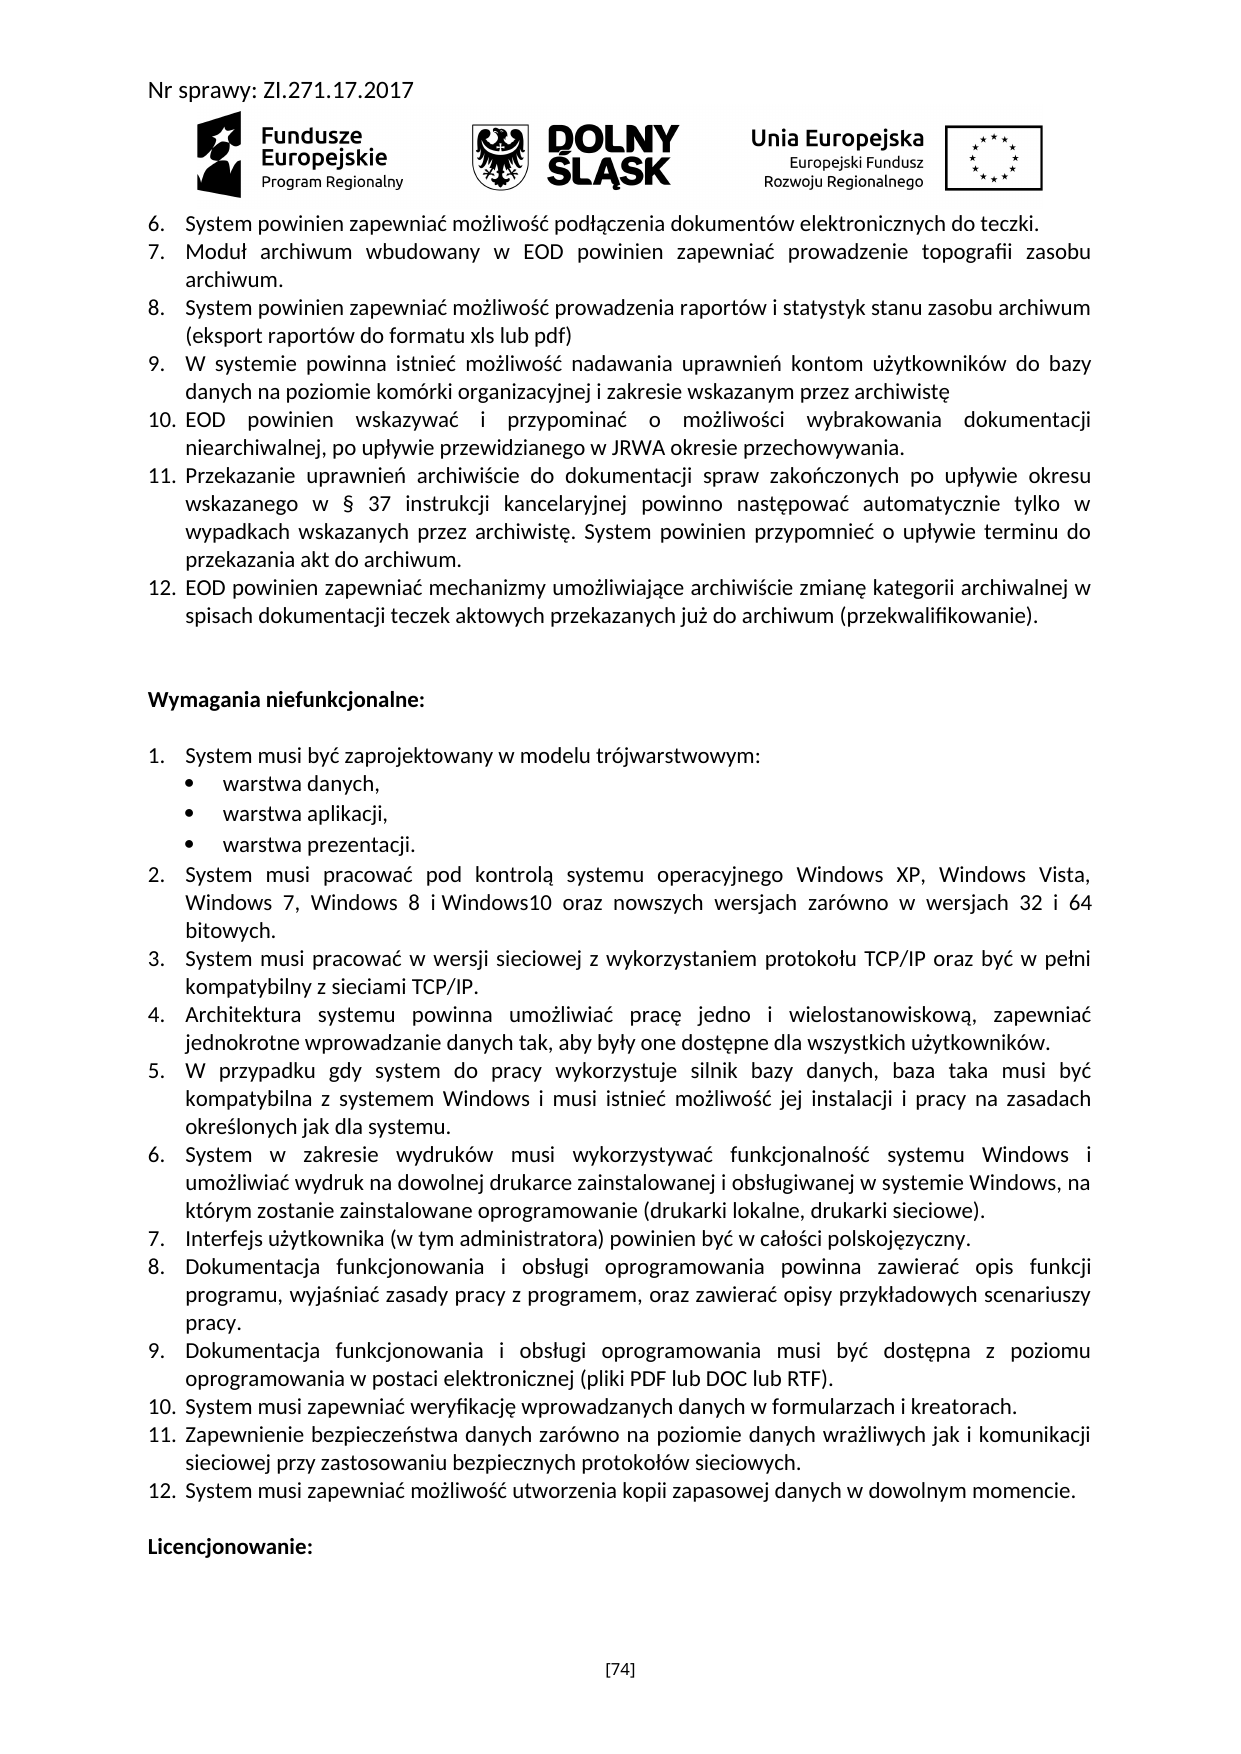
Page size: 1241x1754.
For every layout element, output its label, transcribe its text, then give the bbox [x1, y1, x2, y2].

list warstwa prezentacji. [185, 830, 1093, 858]
list System w zakresie wydruków musi wykorzystywać funkcjonalność systemu Windows i umożliwiać wydruk na dowolnej drukarce zainstalowanej i obsługiwanej w systemie Windows, na którym zostanie zainstalowane oprogramowanie (drukarki lokalne, drukarki sieciowe). [148, 1140, 1093, 1224]
list Przekazanie uprawnień archiwiście do dokumentacji spraw zakończonych po upływie okresu wskazanego w § 37 instrukcji kancelaryjnej powinno następować automatycznie tylko w wypadkach wskazanych przez archiwistę. System powinien przypomnieć o upływie terminu do przekazania akt do archiwum. [148, 461, 1093, 573]
list Architektura systemu powinna umożliwiać pracę jedno i wielostanowiskową, zapewniać jednokrotne wprowadzanie danych tak, aby były one dostępne dla wszystkich użytkowników. [148, 1000, 1093, 1056]
list Interfejs użytkownika (w tym administratora) powinien być w całości polskojęzyczny. [148, 1224, 1093, 1252]
text Wymagania niefunkcjonalne: [148, 685, 1093, 713]
list EOD powinien wskazywać i przypominać o możliwości wybrakowania dokumentacji niearchiwalnej, po upływie przewidzianego w JRWA okresie przechowywania. [148, 405, 1093, 461]
list System musi pracować pod kontrolą systemu operacyjnego Windows XP, Windows Vista, Windows 7, Windows 8 i Windows10 oraz nowszych wersjach zarówno w wersjach 32 i 64 bitowych. [148, 860, 1093, 944]
list System powinien zapewniać możliwość prowadzenia raportów i statystyk stanu zasobu archiwum (eksport raportów do formatu xls lub pdf) [148, 293, 1093, 349]
list W przypadku gdy system do pracy wykorzystuje silnik bazy danych, baza taka musi być kompatybilna z systemem Windows i musi istnieć możliwość jej instalacji i pracy na zasadach określonych jak dla systemu. [148, 1056, 1093, 1140]
list Zapewnienie bezpieczeństwa danych zarówno na poziomie danych wrażliwych jak i komunikacji sieciowej przy zastosowaniu bezpiecznych protokołów sieciowych. [148, 1420, 1093, 1476]
picture [197, 104, 1043, 209]
list System powinien zapewniać możliwość podłączenia dokumentów elektronicznych do teczki. [148, 209, 1093, 237]
list Dokumentacja funkcjonowania i obsługi oprogramowania musi być dostępna z poziomu oprogramowania w postaci elektronicznej (pliki PDF lub DOC lub RTF). [148, 1336, 1093, 1392]
list W systemie powinna istnieć możliwość nadawania uprawnień kontom użytkowników do bazy danych na poziomie komórki organizacyjnej i zakresie wskazanym przez archiwistę [148, 349, 1093, 405]
list warstwa aplikacji, [185, 799, 1093, 828]
list System musi być zaprojektowany w modelu trójwarstwowym: [148, 741, 1093, 769]
list EOD powinien zapewniać mechanizmy umożliwiające archiwiście zmianę kategorii archiwalnej w spisach dokumentacji teczek aktowych przekazanych już do archiwum (przekwalifikowanie). [148, 573, 1093, 629]
list Moduł archiwum wbudowany w EOD powinien zapewniać prowadzenie topografii zasobu archiwum. [148, 237, 1093, 293]
list Dokumentacja funkcjonowania i obsługi oprogramowania powinna zawierać opis funkcji programu, wyjaśniać zasady pracy z programem, oraz zawierać opisy przykładowych scenariuszy pracy. [148, 1252, 1093, 1336]
list System musi zapewniać możliwość utworzenia kopii zapasowej danych w dowolnym momencie. [148, 1476, 1093, 1504]
text Licencjonowanie: [148, 1532, 1093, 1561]
list System musi pracować w wersji sieciowej z wykorzystaniem protokołu TCP/IP oraz być w pełni kompatybilny z sieciami TCP/IP. [148, 944, 1093, 1000]
list warstwa danych, [185, 769, 1093, 797]
list System musi zapewniać weryfikację wprowadzanych danych w formularzach i kreatorach. [148, 1392, 1093, 1420]
